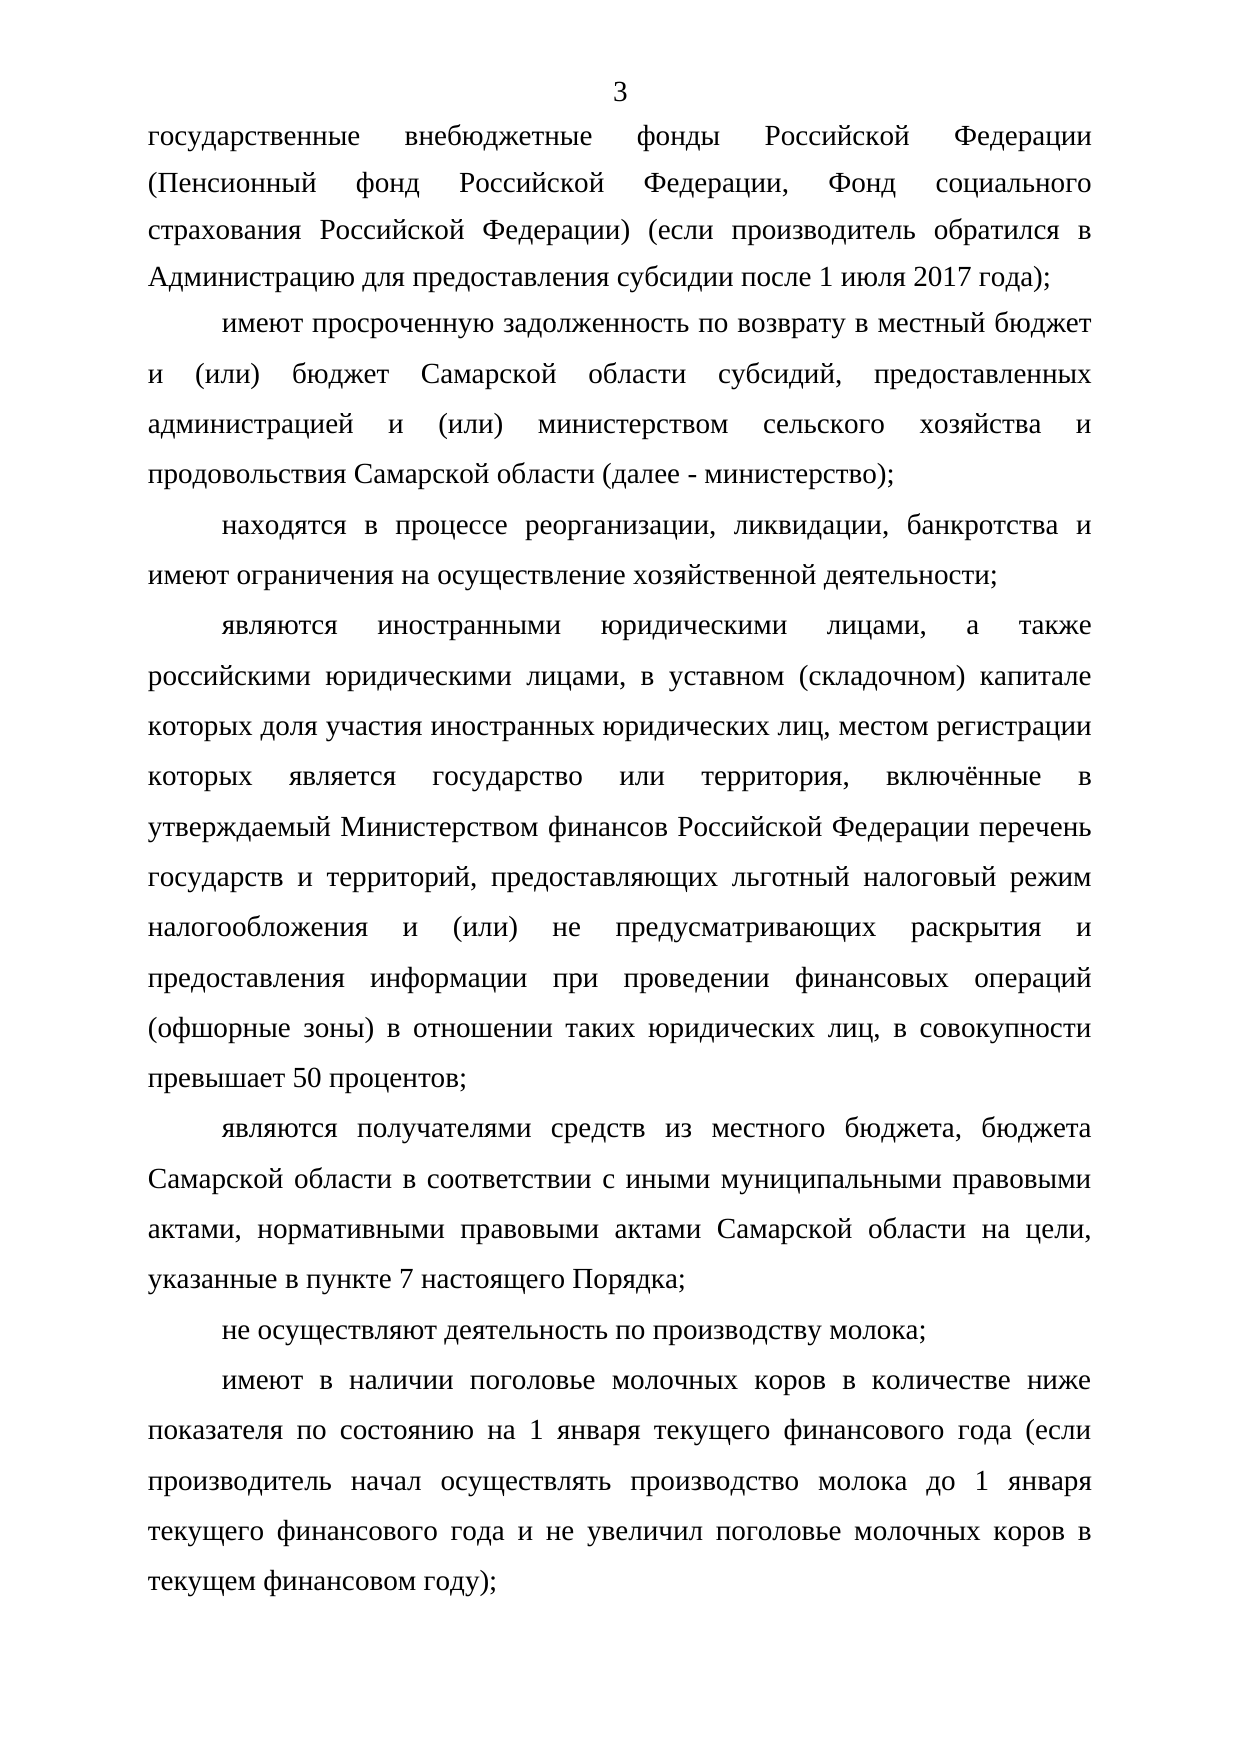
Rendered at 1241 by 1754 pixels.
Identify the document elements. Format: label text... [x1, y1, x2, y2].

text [148, 118, 1092, 292]
text находятся в процессе реорганизации, ликвидации, банкротства и имеют ограничения на осуществление хозяйственной деятельности; [148, 507, 1092, 591]
text являются получателями средств из местного бюджета, бюджета Самарской области в соответствии с иными муниципальными правовыми актами, нормативными правовыми актами Самарской области на цели, указанные в пункте 7 настоящего Порядка; [148, 1111, 1092, 1295]
text являются иностранными юридическими лицами, а также российскими юридическими лицами, в уставном (складочном) капитале которых доля участия иностранных юридических лиц, местом регистрации которых является государство или территория, включённые в утверждаемый Министерством финансов Российской Федерации перечень государств и территорий, предоставляющих льготный налоговый режим налогообложения и (или) не предусматривающих раскрытия и предоставления информации при проведении финансовых операций (офшорные зоны) в отношении таких юридических лиц, в совокупности превышает 50 процентов; [148, 607, 1092, 1094]
text имеют в наличии поголовье молочных коров в количестве ниже показателя по состоянию на 1 января текущего финансового года (если производитель начал осуществлять производство молока до 1 января текущего финансового года и не увеличил поголовье молочных коров в текущем финансовом году); [148, 1362, 1092, 1597]
text имеют просроченную задолженность по возврату в местный бюджет и (или) бюджет Самарской области субсидий, предоставленных администрацией и (или) министерством сельского хозяйства и продовольствия Самарской области (далее - министерство); [148, 306, 1092, 490]
text не осуществляют деятельность по производству молока; [148, 1312, 1092, 1345]
